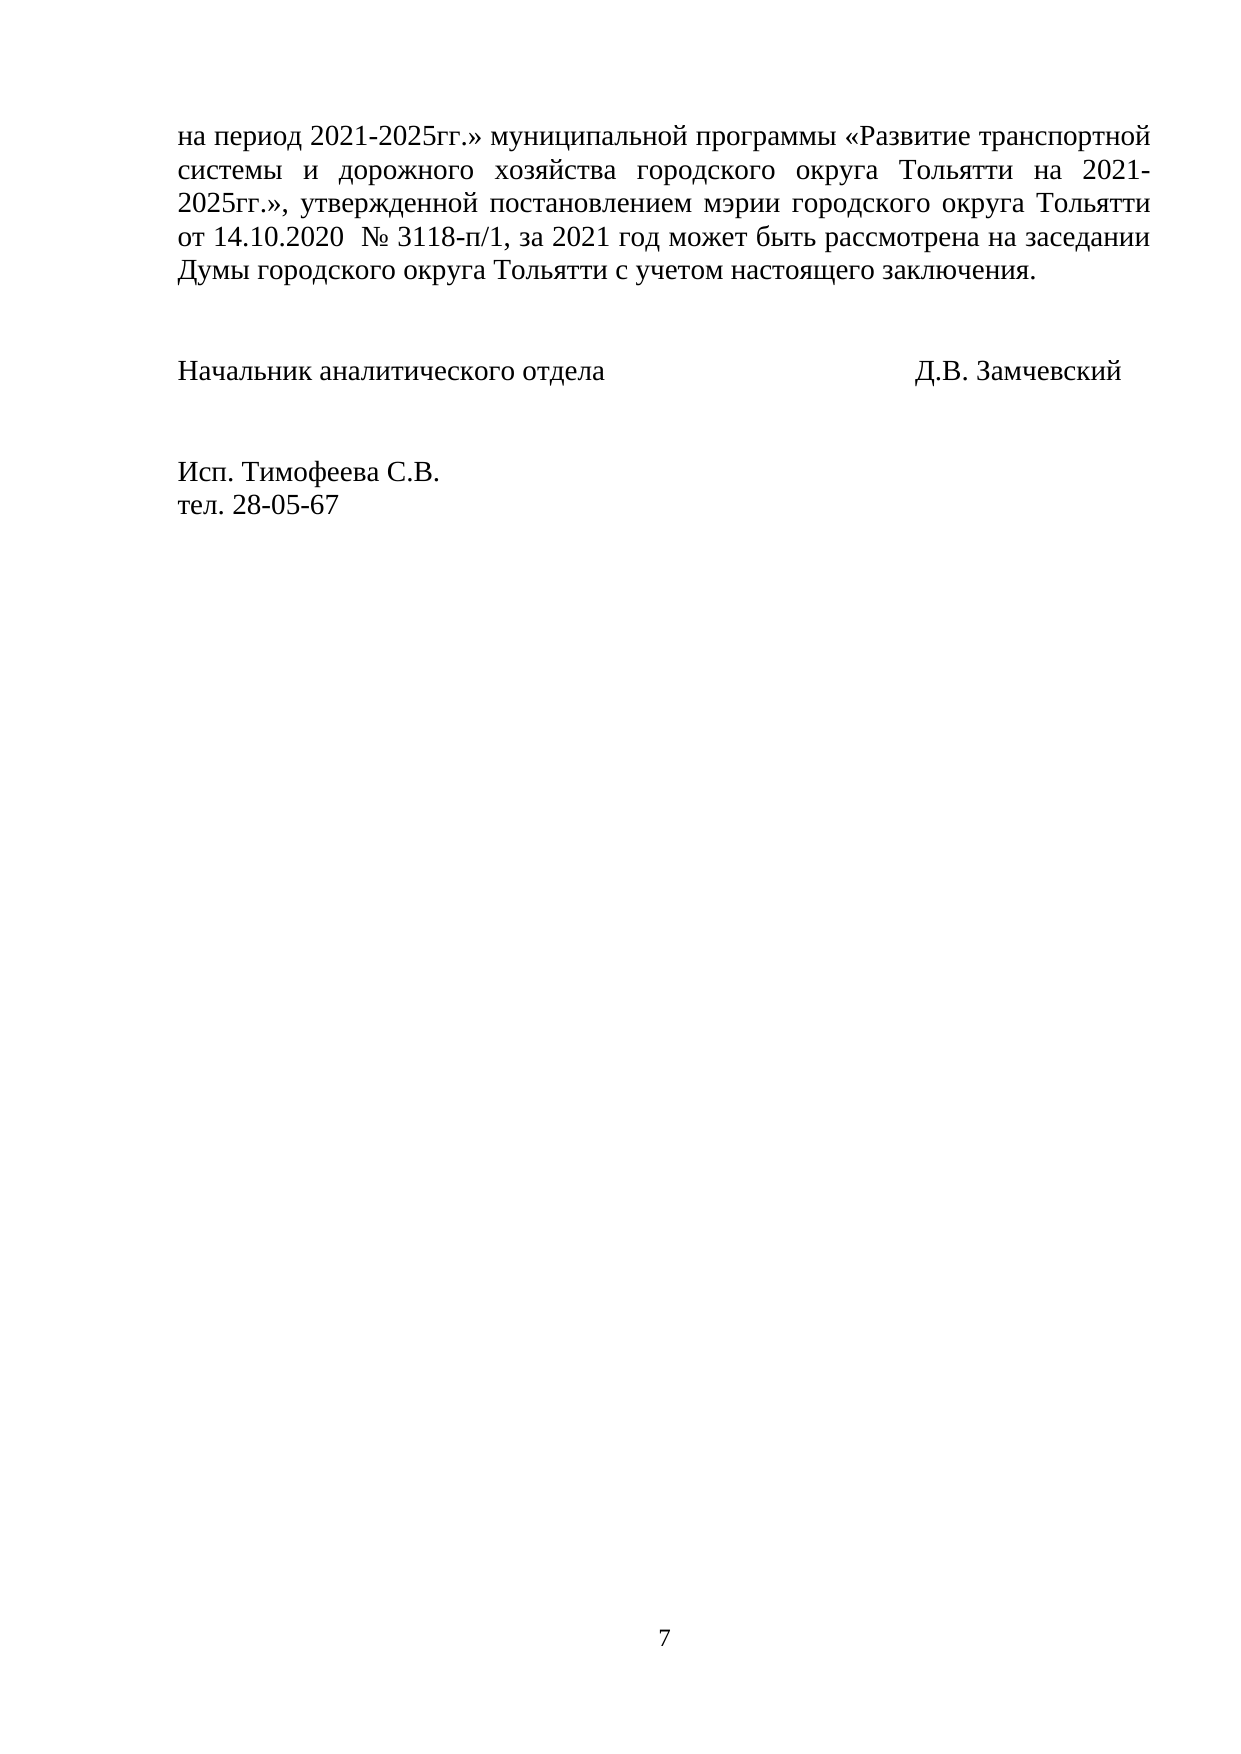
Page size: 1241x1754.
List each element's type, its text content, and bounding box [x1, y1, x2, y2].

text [177, 118, 1152, 286]
text Начальник аналитического отдела Д.В. Замчевский [177, 353, 1152, 387]
text Исп. Тимофеева С.В. [177, 454, 1152, 487]
text тел. 28-05-67 [177, 487, 1152, 521]
